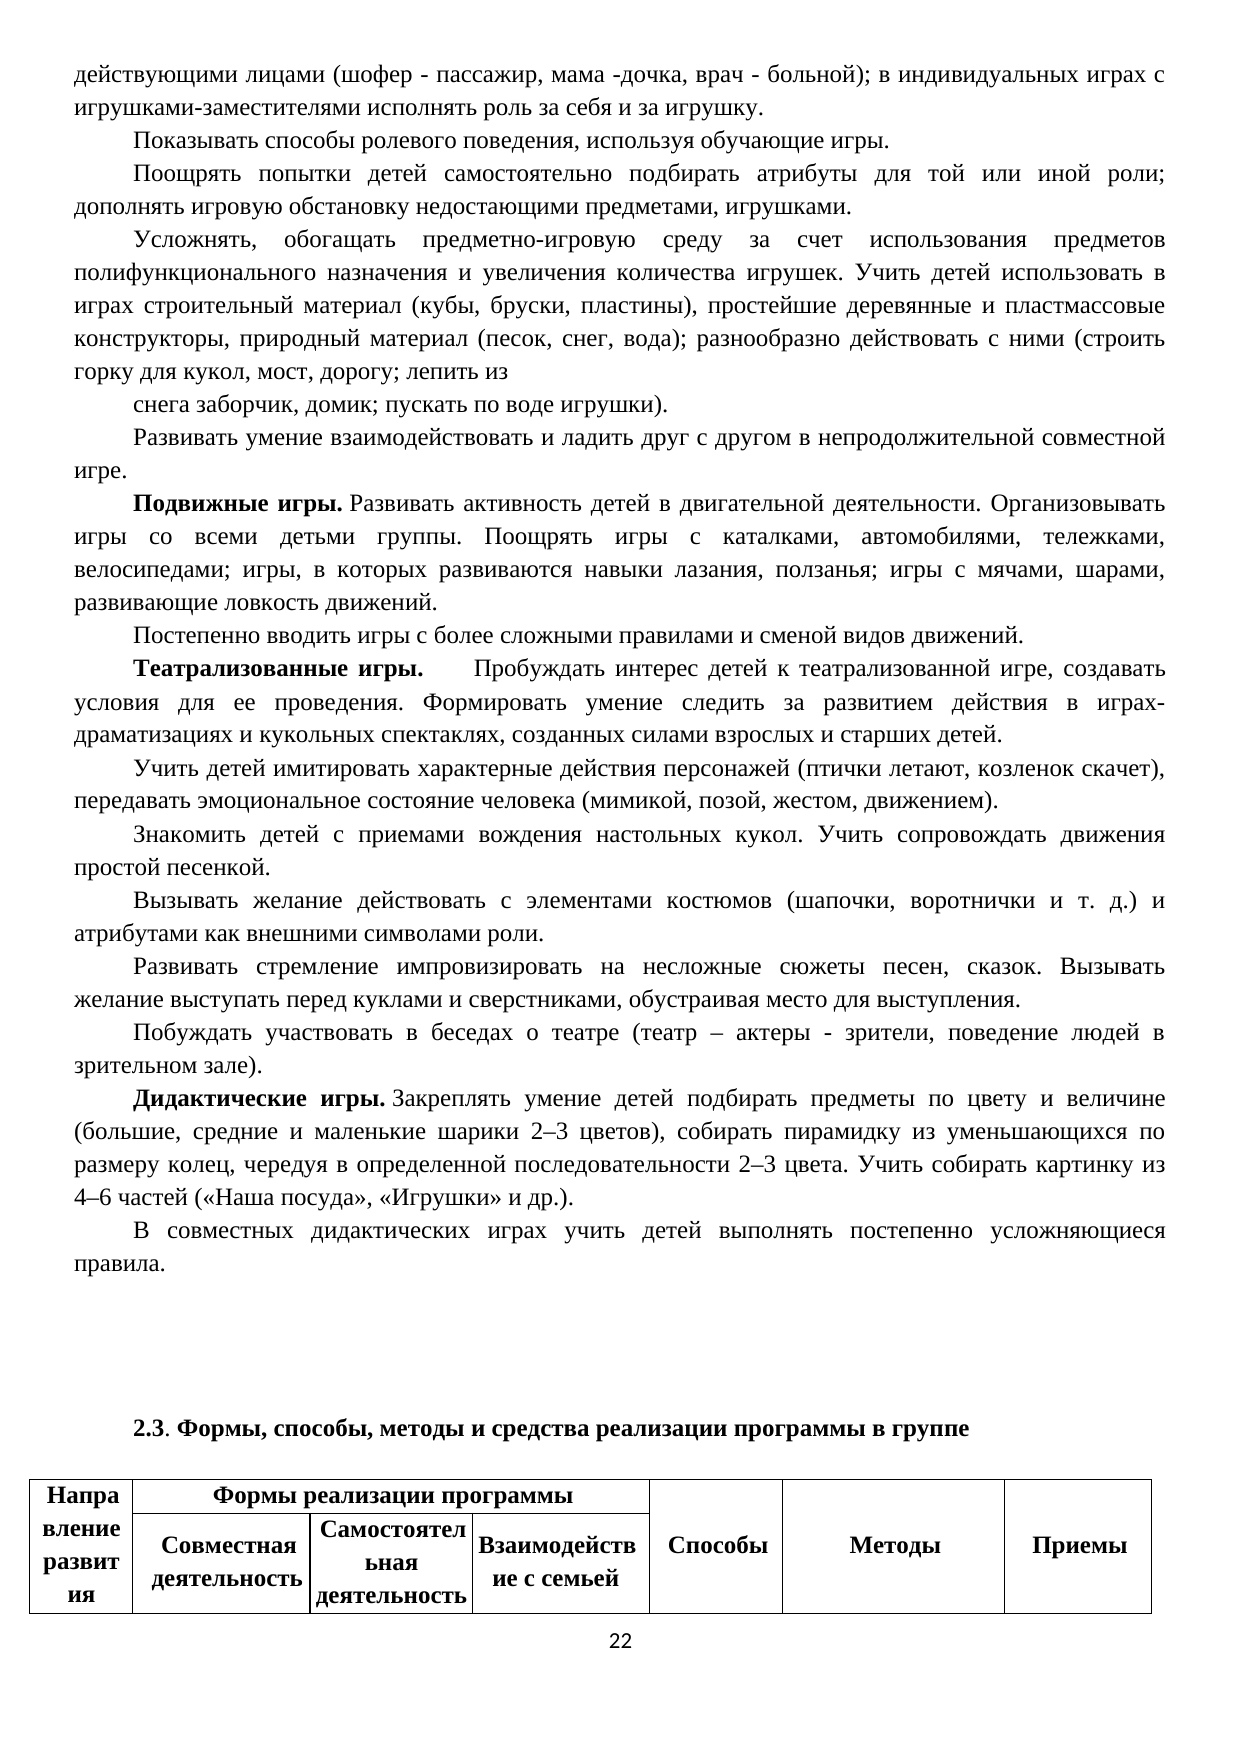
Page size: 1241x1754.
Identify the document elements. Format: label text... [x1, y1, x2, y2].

text Развивать умение взаимодействовать и ладить друг с другом в непродолжительной совместной игре. [74, 422, 1167, 484]
text Поощрять попытки детей самостоятельно подбирать атрибуты для той или иной роли; дополнять игровую обстановку недостающими предметами, игрушками. [74, 158, 1167, 220]
text Показывать способы ролевого поведения, используя обучающие игры. [74, 125, 1167, 154]
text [74, 59, 1167, 121]
text снега заборчик, домик; пускать по воде игрушки). [74, 389, 1167, 418]
text Дидактические игры. Закреплять умение детей подбирать предметы по цвету и величине (большие, средние и маленькие шарики 2–3 цветов), собирать пирамидку из уменьшающихся по размеру колец, чередуя в определенной последовательности 2–3 цвета. Учить собирать картинку из 4–6 частей («Наша посуда», «Игрушки» и др.). [74, 1083, 1167, 1211]
text В совместных дидактических играх учить детей выполнять постепенно усложняющиеся правила. [74, 1215, 1167, 1277]
text Развивать стремление импровизировать на несложные сюжеты песен, сказок. Вызывать желание выступать перед куклами и сверстниками, обустраивая место для выступления. [74, 951, 1167, 1012]
text Вызывать желание действовать с элементами костюмов (шапочки, воротнички и т. д.) и атрибутами как внешними символами роли. [74, 885, 1167, 946]
table_header Способы [650, 1480, 782, 1612]
table_header Методы [783, 1480, 1004, 1612]
text Побуждать участвовать в беседах о театре (театр – актеры - зрители, поведение людей в зрительном зале). [74, 1017, 1167, 1078]
table_header Формы реализации программы [133, 1480, 649, 1513]
text Постепенно вводить игры с более сложными правилами и сменой видов движений. [74, 621, 1167, 649]
text Усложнять, обогащать предметно-игровую среду за счет использования предметов полифункционального назначения и увеличения количества игрушек. Учить детей использовать в играх строительный материал (кубы, бруски, пластины), простейшие деревянные и пластмассовые конструкторы, природный материал (песок, снег, вода); разнообразно действовать с ними (строить горку для кукол, мост, дорогу; лепить из [74, 224, 1167, 385]
text 2.3. Формы, способы, методы и средства реализации программы в группе [74, 1413, 1167, 1442]
text Подвижные игры. Развивать активность детей в двигательной деятельности. Организовывать игры со всеми детьми группы. Поощрять игры с каталками, автомобилями, тележками, велосипедами; игры, в которых развиваются навыки лазания, ползанья; игры с мячами, шарами, развивающие ловкость движений. [74, 488, 1167, 616]
text Знакомить детей с приемами вождения настольных кукол. Учить сопровождать движения простой песенкой. [74, 819, 1167, 880]
text Театрализованные игры. Пробуждать интерес детей к театрализованной игре, создавать условия для ее проведения. Формировать умение следить за развитием действия в играх-драматизациях и кукольных спектаклях, созданных силами взрослых и старших детей. [74, 653, 1167, 748]
table_header Направление развития [30, 1480, 132, 1612]
table_header Приемы [1005, 1480, 1151, 1612]
text Учить детей имитировать характерные действия персонажей (птички летают, козленок скачет), передавать эмоциональное состояние человека (мимикой, позой, жестом, движением). [74, 753, 1167, 814]
table_cell Совместная деятельность [133, 1514, 309, 1612]
table_cell Самостоятельная деятельность [311, 1514, 472, 1612]
table_cell Взаимодействие с семьей [473, 1514, 649, 1612]
